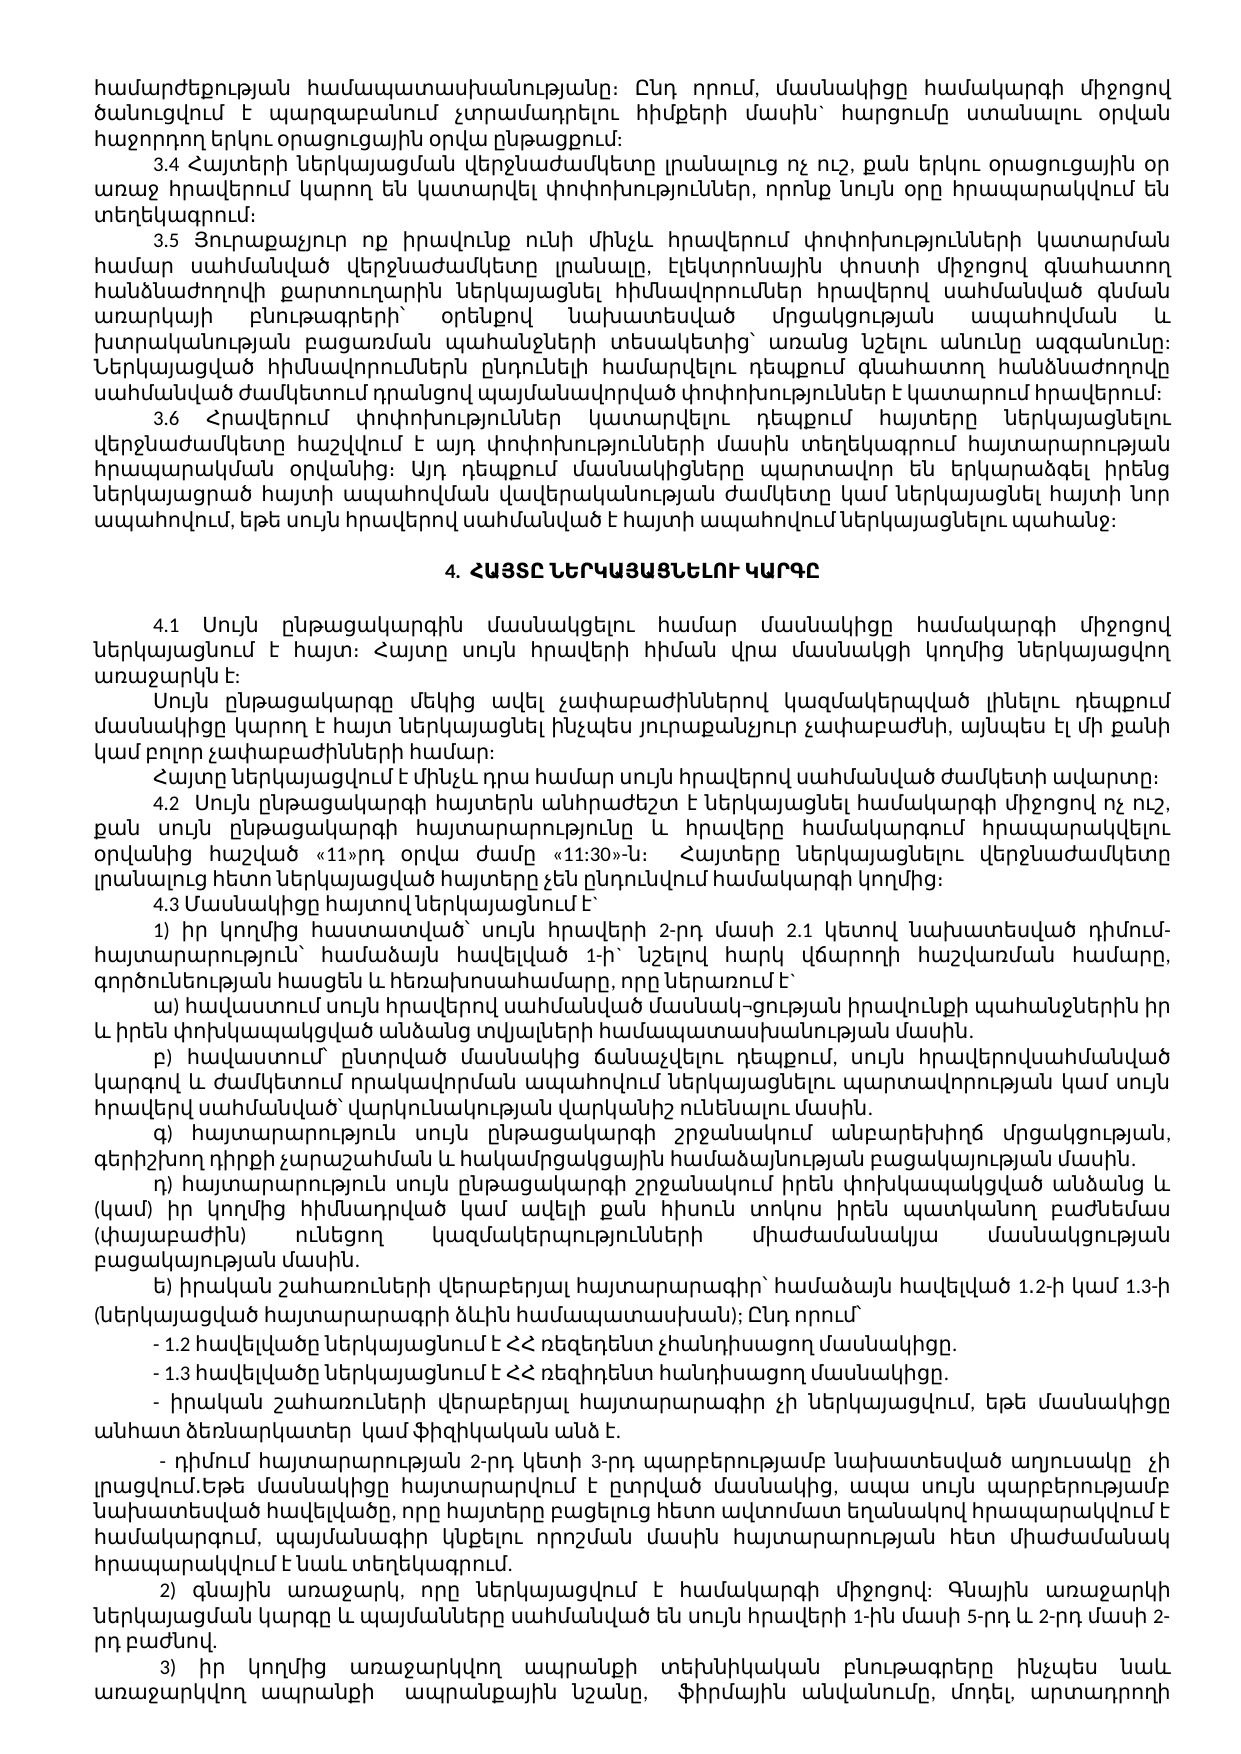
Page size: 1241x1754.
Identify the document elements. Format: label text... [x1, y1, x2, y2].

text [94, 75, 1171, 151]
text 4.2 Սույն ընթացակարգի հայտերն անհրաժեշտ է ներկայացնել համակարգի միջոցով ոչ ուշ, քան սույն ընթացակարգի հայտարարությունը և հրավերը համակարգում հրապարակվելու օրվանից հաշված «11»րդ օրվա ժամը «11:30»-ն։ Հայտերը ներկայացնելու վերջնաժամկետը լրանալուց հետո ներկայացված հայտերը չեն ընդունվում համակարգի կողմից։ [94, 790, 1171, 892]
text 3.5 Յուրաքաչյուր ոք իրավունք ունի մինչև հրավերում փոփոխությունների կատարման համար սահմանված վերջնաժամկետը լրանալը, էլեկտրոնային փոստի միջոցով գնահատող հանձնաժողովի քարտուղարին ներկայացնել հիմնավորումներ հրավերով սահմանված գնման առարկայի բնութագրերի՝ օրենքով նախատեսված մրցակցության ապահովման և խտրականության բացառման պահանջների տեսակետից՝ առանց նշելու անունը ազգանունը: Ներկայացված հիմնավորումներն ընդունելի համարվելու դեպքում գնահատող հանձնաժողովը սահմանված ժամկետում դրանցով պայմանավորված փոփոխություններ է կատարում հրավերում: [94, 227, 1171, 405]
text 4.3 Մասնակիցը հայտով ներկայացնում է` [94, 892, 1171, 917]
text ե) իրական շահառուների վերաբերյալ հայտարարագիր՝ համաձայն հավելված 1․2-ի կամ 1.3-ի (ներկայացված հայտարարագրի ձևին համապատասխան); Ընդ որում՝ [94, 1273, 1171, 1327]
text գ) հայտարարություն սույն ընթացակարգի շրջանակում անբարեխիղճ մրցակցության, գերիշխող դիրքի չարաշահման և հակամրցակցային համաձայնության բացակայության մասին. [94, 1120, 1171, 1171]
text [94, 1654, 1171, 1705]
text 1) իր կողմից հաստատված՝ սույն հրավերի 2-րդ մասի 2.1 կետով նախատեսված դիմում-հայտարարություն՝ համաձայն հավելված 1-ի` նշելով հարկ վճարողի հաշվառման համարը, գործունեության հասցեն և հեռախոսահամարը, որը ներառում է` [94, 917, 1171, 993]
text 3.6 Հրավերում փոփոխություններ կատարվելու դեպքում հայտերը ներկայացնելու վերջնաժամկետը հաշվվում է այդ փոփոխությունների մասին տեղեկագրում հայտարարության հրապարակման օրվանից։ Այդ դեպքում մասնակիցները պարտավոր են երկարաձգել իրենց ներկայացրած հայտի ապահովման վավերականության ժամկետը կամ ներկայացնել հայտի նոր ապահովում, եթե սույն հրավերով սահմանված է հայտի ապահովում ներկայացնելու պահանջ: [94, 405, 1171, 532]
text 4. ՀԱՅՏԸ ՆԵՐԿԱՅԱՑՆԵԼՈՒ ԿԱՐԳԸ [94, 558, 1171, 583]
text բ) հավաստում՝ ընտրված մասնակից ճանաչվելու դեպքում, սույն հրավերովսահմանված կարգով և ժամկետում որակավորման ապահովում ներկայացնելու պարտավորության կամ սույն հրավերվ սահմանված՝ վարկունակության վարկանիշ ունենալու մասին. [94, 1044, 1171, 1120]
text դ) հայտարարություն սույն ընթացակարգի շրջանակում իրեն փոխկապակցված անձանց և (կամ) իր կողմից հիմնադրված կամ ավելի քան հիսուն տոկոս իրեն պատկանող բաժնեմաս (փայաբաժին) ունեցող կազմակերպությունների միաժամանակյա մասնակցության բացակայության մասին. [94, 1171, 1171, 1273]
text 2) գնային առաջարկ, որը ներկայացվում է համակարգի միջոցով: Գնային առաջարկի ներկայացման կարգը և պայմանները սահմանված են սույն հրավերի 1-ին մասի 5-րդ և 2-րդ մասի 2-րդ բաժնով. [94, 1578, 1171, 1654]
text ա) հավաստում սույն հրավերով սահմանված մասնակ¬ցության իրավունքի պահանջներին իր և իրեն փոխկապակցված անձանց տվյալների համապատասխանության մասին. [94, 993, 1171, 1044]
text - դիմում հայտարարության 2-րդ կետի 3-րդ պարբերությամբ նախատեսված աղյուսակը չի լրացվում․Եթե մասնակիցը հայտարարվում է ըտրված մասնակից, ապա սույն պարբերությամբ նախատեսված հավելվածը, որը հայտերը բացելուց հետո ավտոմատ եղանակով հրապարակվում է համակարգում, պայմանագիր կնքելու որոշման մասին հայտարարության հետ միաժամանակ հրապարակվում է նաև տեղեկագրում. [94, 1448, 1171, 1578]
text - 1.2 հավելվածը ներկայացնում է ՀՀ ռեզեդենտ չհանդիսացող մասնակիցը. [94, 1331, 1171, 1357]
text 4.1 Սույն ընթացակարգին մասնակցելու համար մասնակիցը համակարգի միջոցով ներկայացնում է հայտ։ Հայտը սույն հրավերի հիման վրա մասնակցի կողմից ներկայացվող առաջարկն է: [94, 612, 1171, 688]
text - իրական շահառուների վերաբերյալ հայտարարագիր չի ներկայացվում, եթե մասնակիցը անհատ ձեռնարկատեր կամ ֆիզիկական անձ է. [94, 1389, 1171, 1444]
text - 1.3 հավելվածը ներկայացնում է ՀՀ ռեզիդենտ հանդիսացող մասնակիցը. [94, 1360, 1171, 1386]
text Սույն ընթացակարգը մեկից ավել չափաբաժիններով կազմակերպված լինելու դեպքում մասնակիցը կարող է հայտ ներկայացնել ինչպես յուրաքանչյուր չափաբաժնի, այնպես էլ մի քանի կամ բոլոր չափաբաժինների համար: [94, 688, 1171, 764]
text Հայտը ներկայացվում է մինչև դրա համար սույն հրավերով սահմանված ժամկետի ավարտը։ [94, 764, 1171, 790]
text 3.4 Հայտերի ներկայացման վերջնաժամկետը լրանալուց ոչ ուշ, քան երկու օրացուցային օր առաջ հրավերում կարող են կատարվել փոփոխություններ, որոնք նույն օրը հրապարակվում են տեղեկագրում։ [94, 151, 1171, 227]
